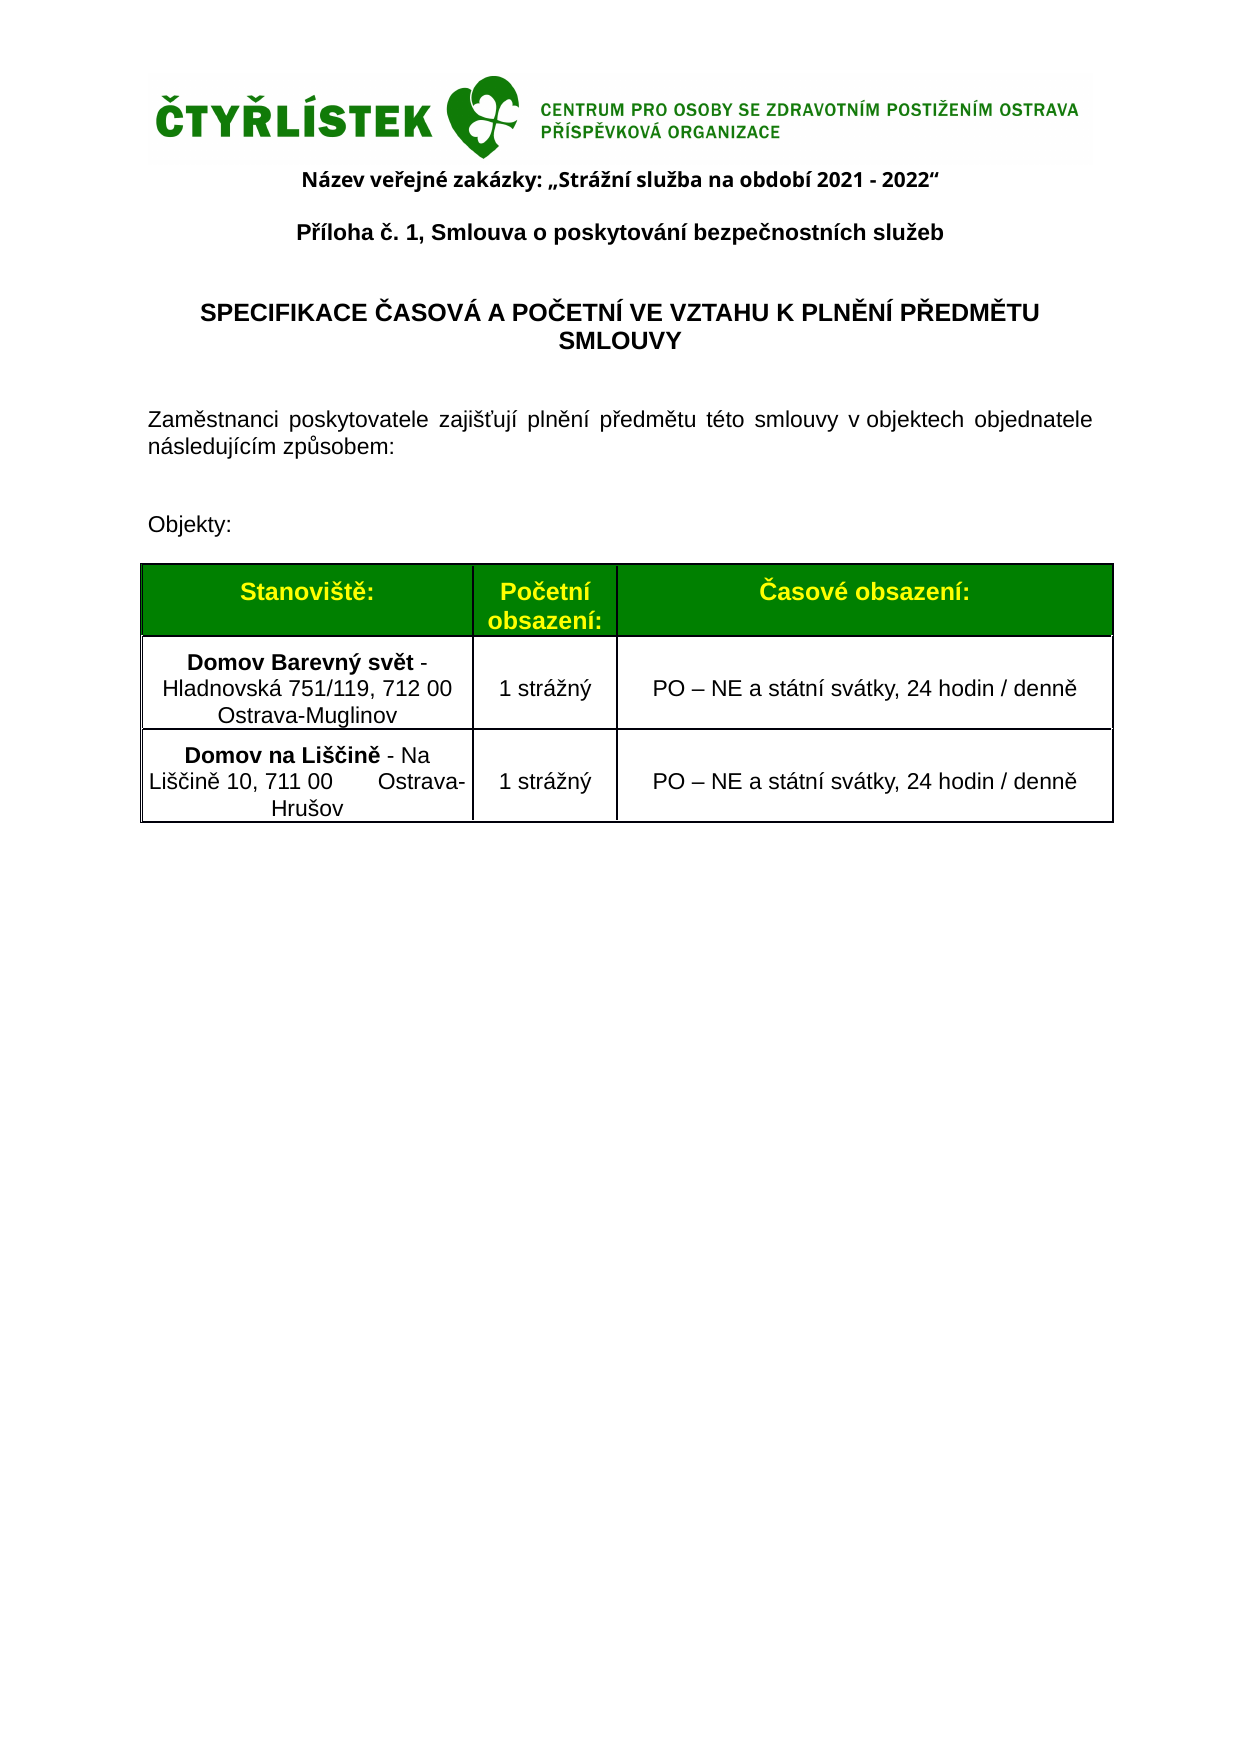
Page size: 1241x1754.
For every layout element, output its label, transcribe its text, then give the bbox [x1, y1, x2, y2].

table_cell 1 strážný [474, 637, 616, 728]
table_cell 1 strážný [473, 730, 617, 821]
table_cell PO – NE a státní svátky, 24 hodin / denně [617, 728, 1112, 821]
table_cell Domov Barevný svět - Hladnovská 751/119, 712 00 Ostrava-Muglinov [143, 637, 472, 728]
table_header Časové obsazení: [618, 565, 1112, 635]
table_cell Domov na Liščině - Na Liščině 10, 711 00 Ostrava-Hrušov [143, 730, 473, 821]
text Zaměstnanci poskytovatele zajišťují plnění předmětu této smlouvy v objektech objednatele následujícím způsobem: [148, 406, 1093, 459]
text SPECIFIKACE časová a početní ve vztahu k PLNĚNÍ PŘeDMĚTU SMLOUVY [148, 298, 1093, 355]
table_header Stanoviště: [143, 565, 472, 635]
text Příloha č. 1, Smlouva o poskytování bezpečnostních služeb [148, 218, 1093, 245]
text Objekty: [148, 511, 1093, 537]
table_header Početní obsazení: [474, 565, 616, 635]
table_cell PO – NE a státní svátky, 24 hodin / denně [618, 635, 1112, 728]
picture [147, 73, 1094, 165]
